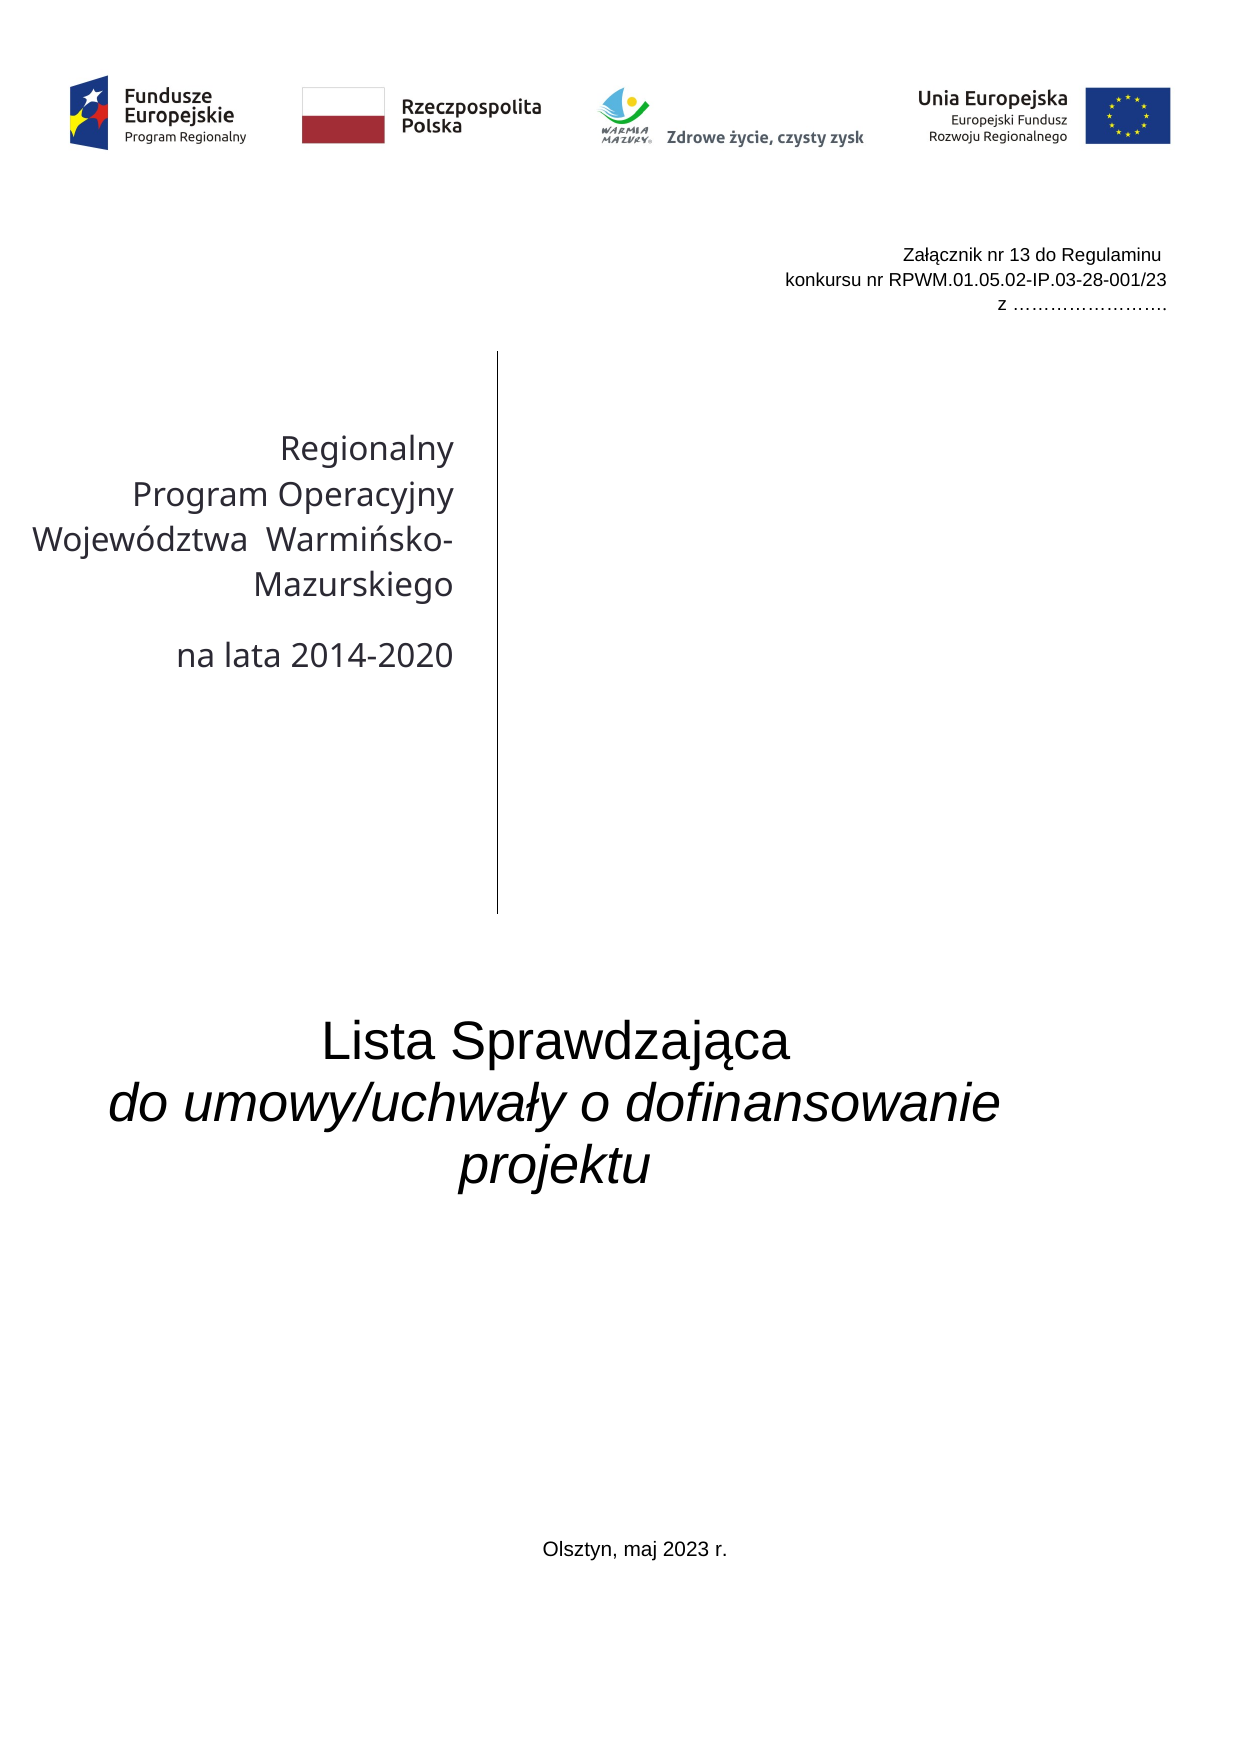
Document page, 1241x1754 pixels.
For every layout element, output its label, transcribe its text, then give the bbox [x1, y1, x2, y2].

text Załącznik nr 13 do Regulaminu konkursu nr RPWM.01.05.02-IP.03-28-001/23 [103, 243, 1167, 290]
text Olsztyn, maj 2023 r. [103, 1537, 1167, 1561]
picture [28, 53, 1210, 169]
text z ……………………. [606, 293, 1167, 315]
